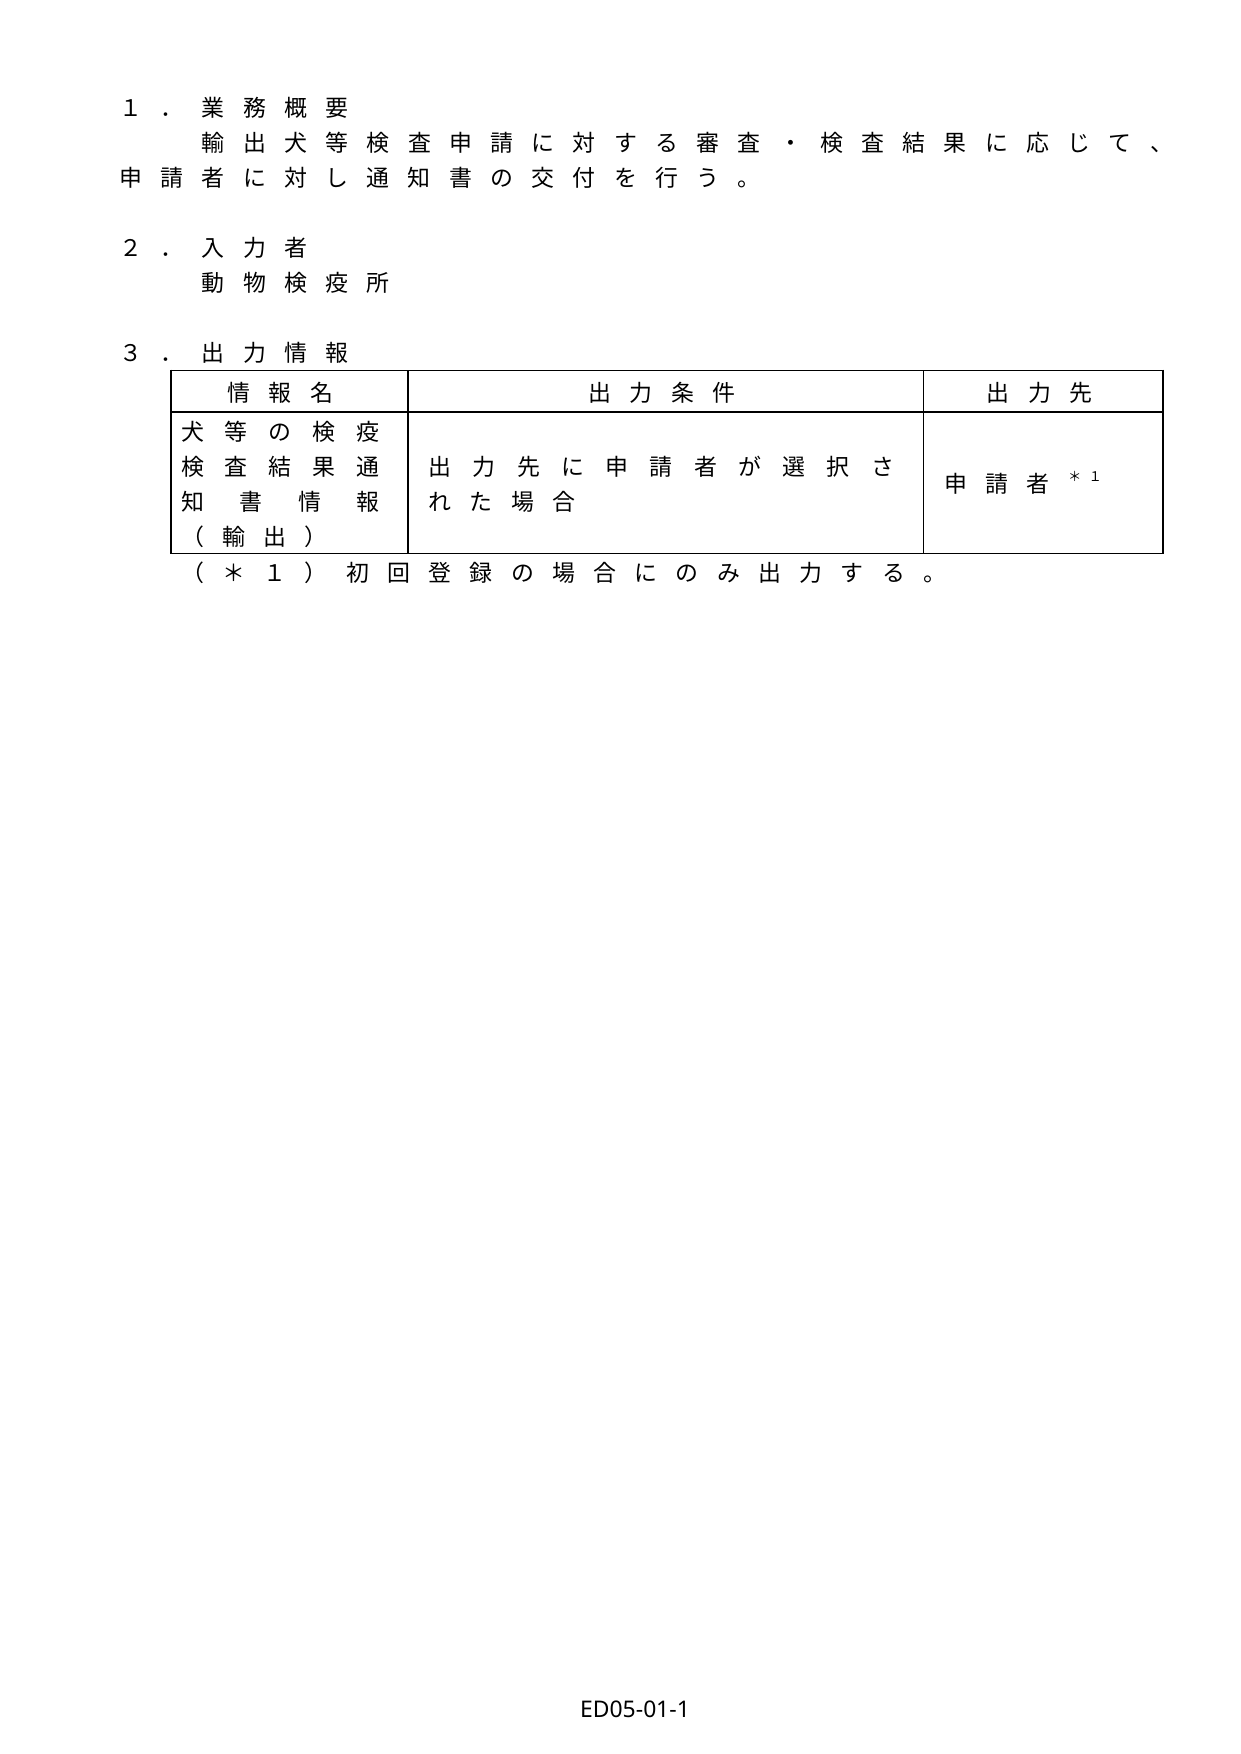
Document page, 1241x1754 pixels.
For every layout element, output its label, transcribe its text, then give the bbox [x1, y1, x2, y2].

table_header 出力条件 [409, 371, 923, 411]
table_cell 申請者＊１ [924, 413, 1162, 553]
text １．業務概要 [119, 89, 1150, 124]
table_header 出力先 [924, 371, 1162, 411]
table_cell 出力先に申請者が選択された場合 [409, 413, 923, 553]
text 輸出犬等検査申請に対する審査・検査結果に応じて、申請者に対し通知書の交付を行う。 [119, 124, 1150, 194]
text ３．出力情報 [119, 334, 1150, 369]
table_header 情報名 [172, 371, 407, 411]
text 動物検疫所 [119, 264, 1150, 299]
table_cell 犬等の検疫検査結果通知書情報（輸出） [172, 413, 407, 553]
text （＊１）初回登録の場合にのみ出力する。 [161, 554, 1150, 589]
text ２．入力者 [119, 229, 1150, 264]
